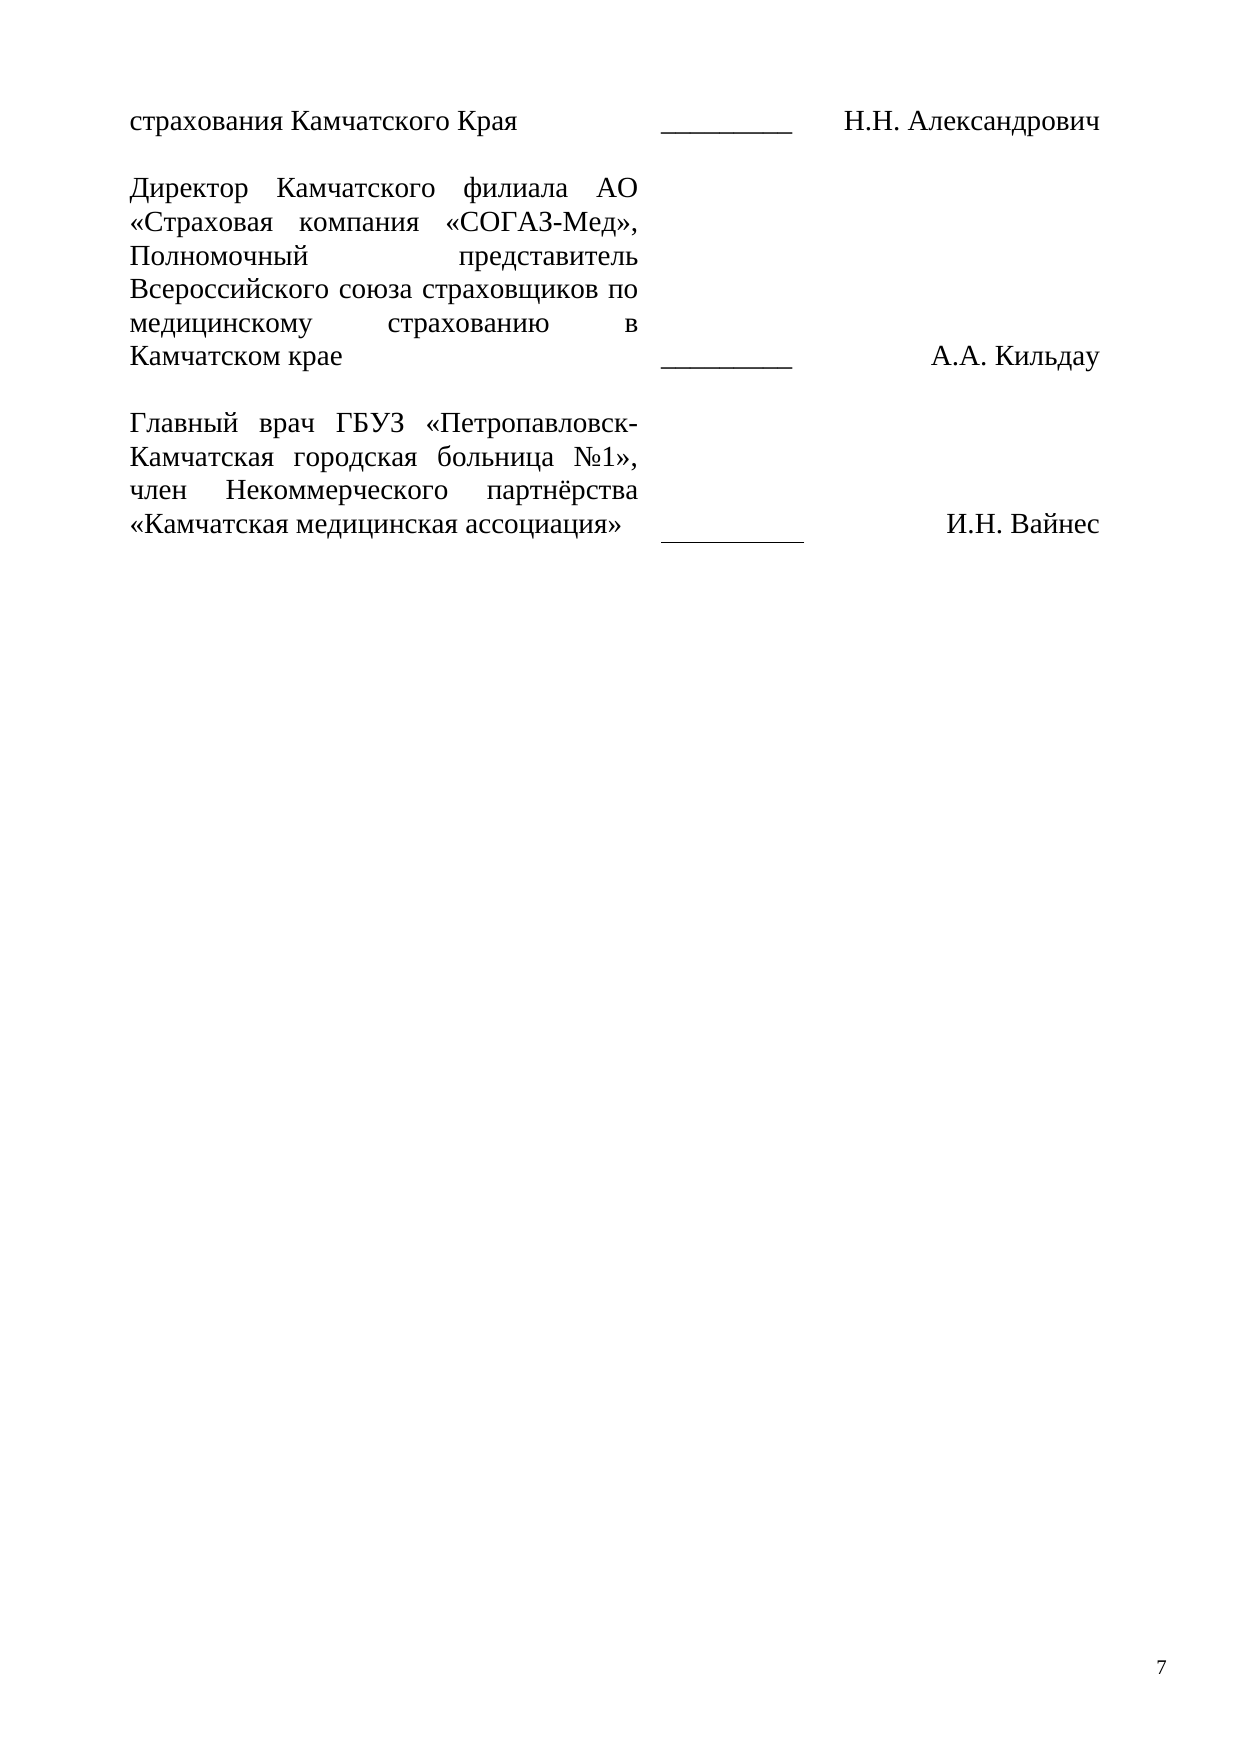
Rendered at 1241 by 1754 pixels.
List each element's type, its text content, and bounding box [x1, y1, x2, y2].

table_cell _________ [650, 104, 816, 137]
table_cell [650, 372, 816, 576]
table_cell И.Н. Вайнес [816, 372, 1111, 576]
table_cell Главный врач ГБУЗ «Петропавловск-Камчатская городская больница №1», член Некоммерческого партнёрства «Камчатская медицинская ассоциация» [118, 372, 649, 576]
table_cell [118, 104, 649, 137]
table_cell Н.Н. Александрович [816, 104, 1111, 137]
table_cell А.А. Кильдау [816, 137, 1111, 372]
table_cell Директор Камчатского филиала АО «Страховая компания «СОГАЗ-Мед», Полномочный представитель Всероссийского союза страховщиков по медицинскому страхованию в Камчатском крае [118, 137, 649, 372]
table_cell _________ [650, 137, 816, 372]
